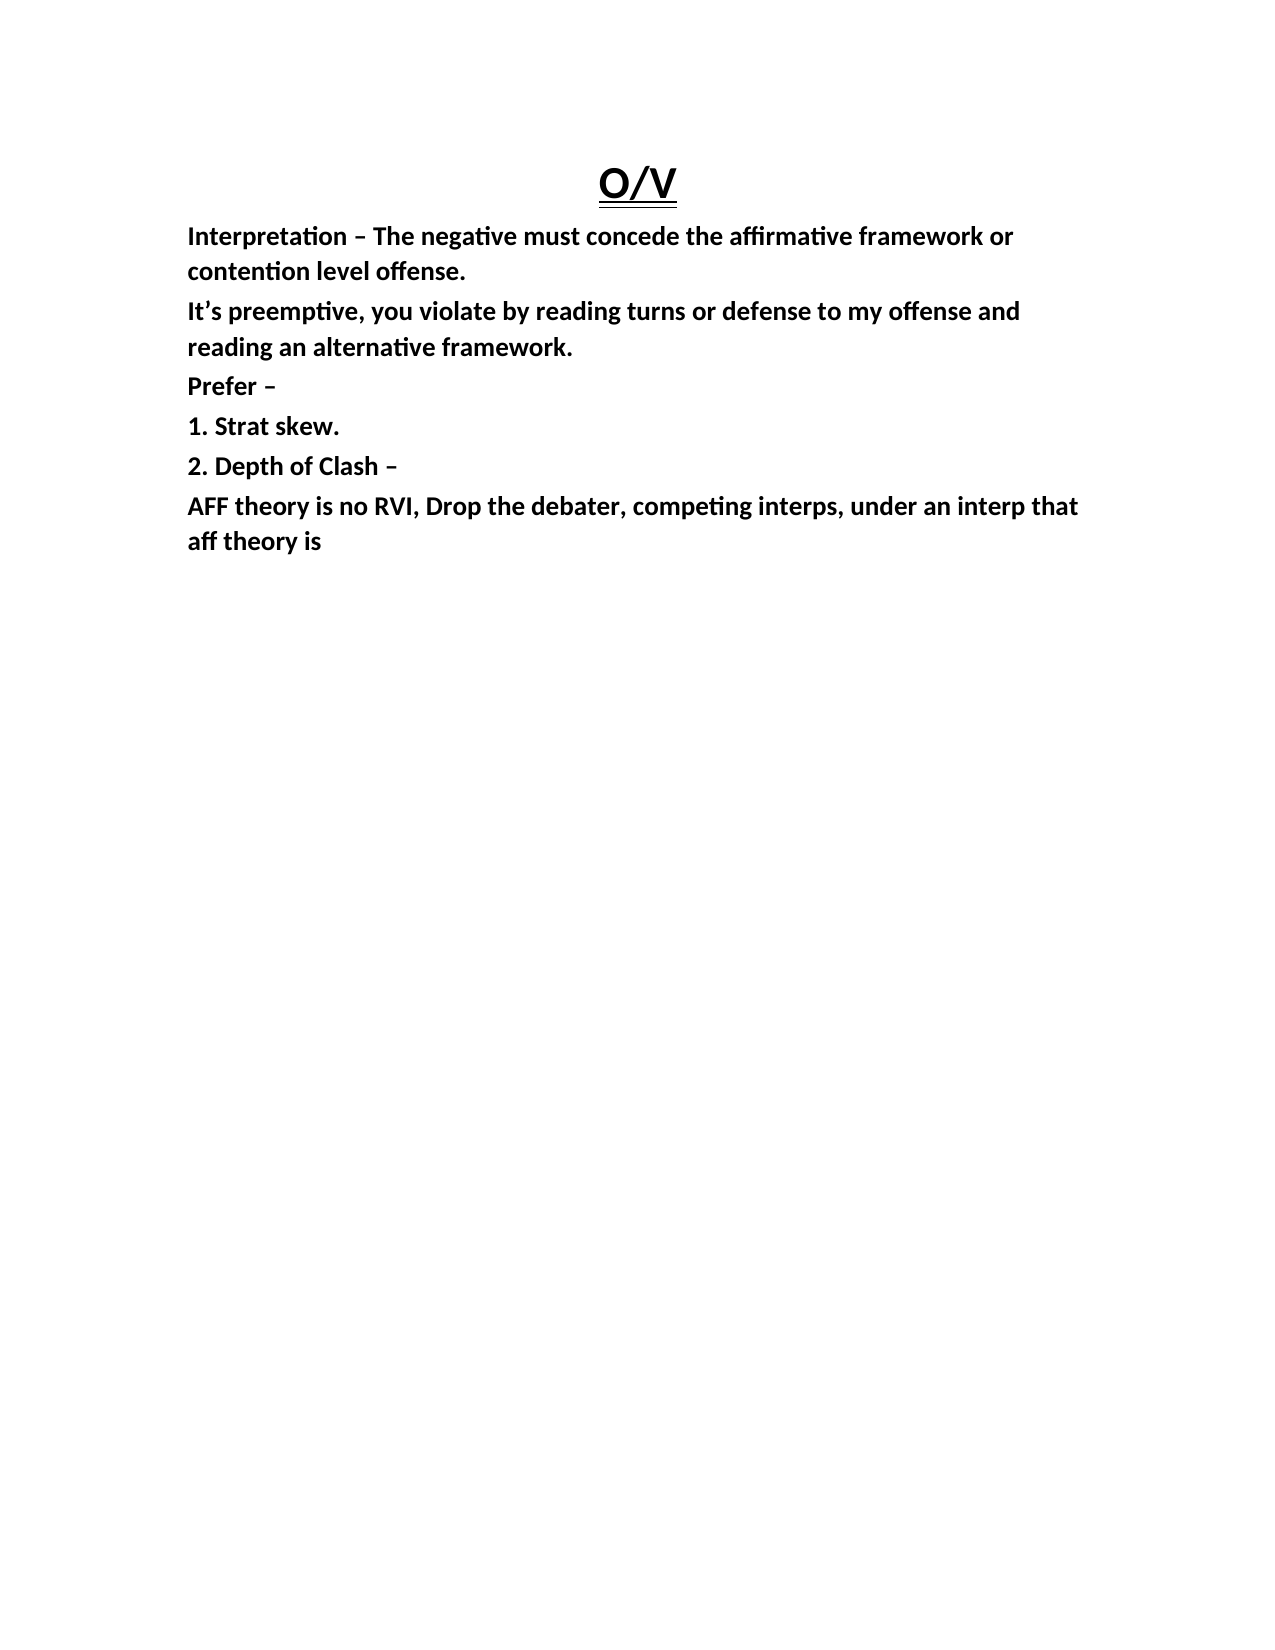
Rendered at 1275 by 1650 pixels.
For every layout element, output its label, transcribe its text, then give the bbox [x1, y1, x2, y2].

text 1. Strat skew. [187, 409, 1087, 442]
subtitle O/V [187, 154, 1087, 210]
subtitle AFF theory is no RVI, Drop the debater, competing interps, under an interp that aff theory is [187, 489, 1087, 557]
text 2. Depth of Clash – [187, 449, 1087, 482]
subtitle Interpretation – The negative must concede the affirmative framework or contention level offense. [187, 219, 1087, 287]
subtitle It’s preemptive, you violate by reading turns or defense to my offense and reading an alternative framework. [187, 294, 1087, 363]
subtitle Prefer – [187, 369, 1087, 402]
